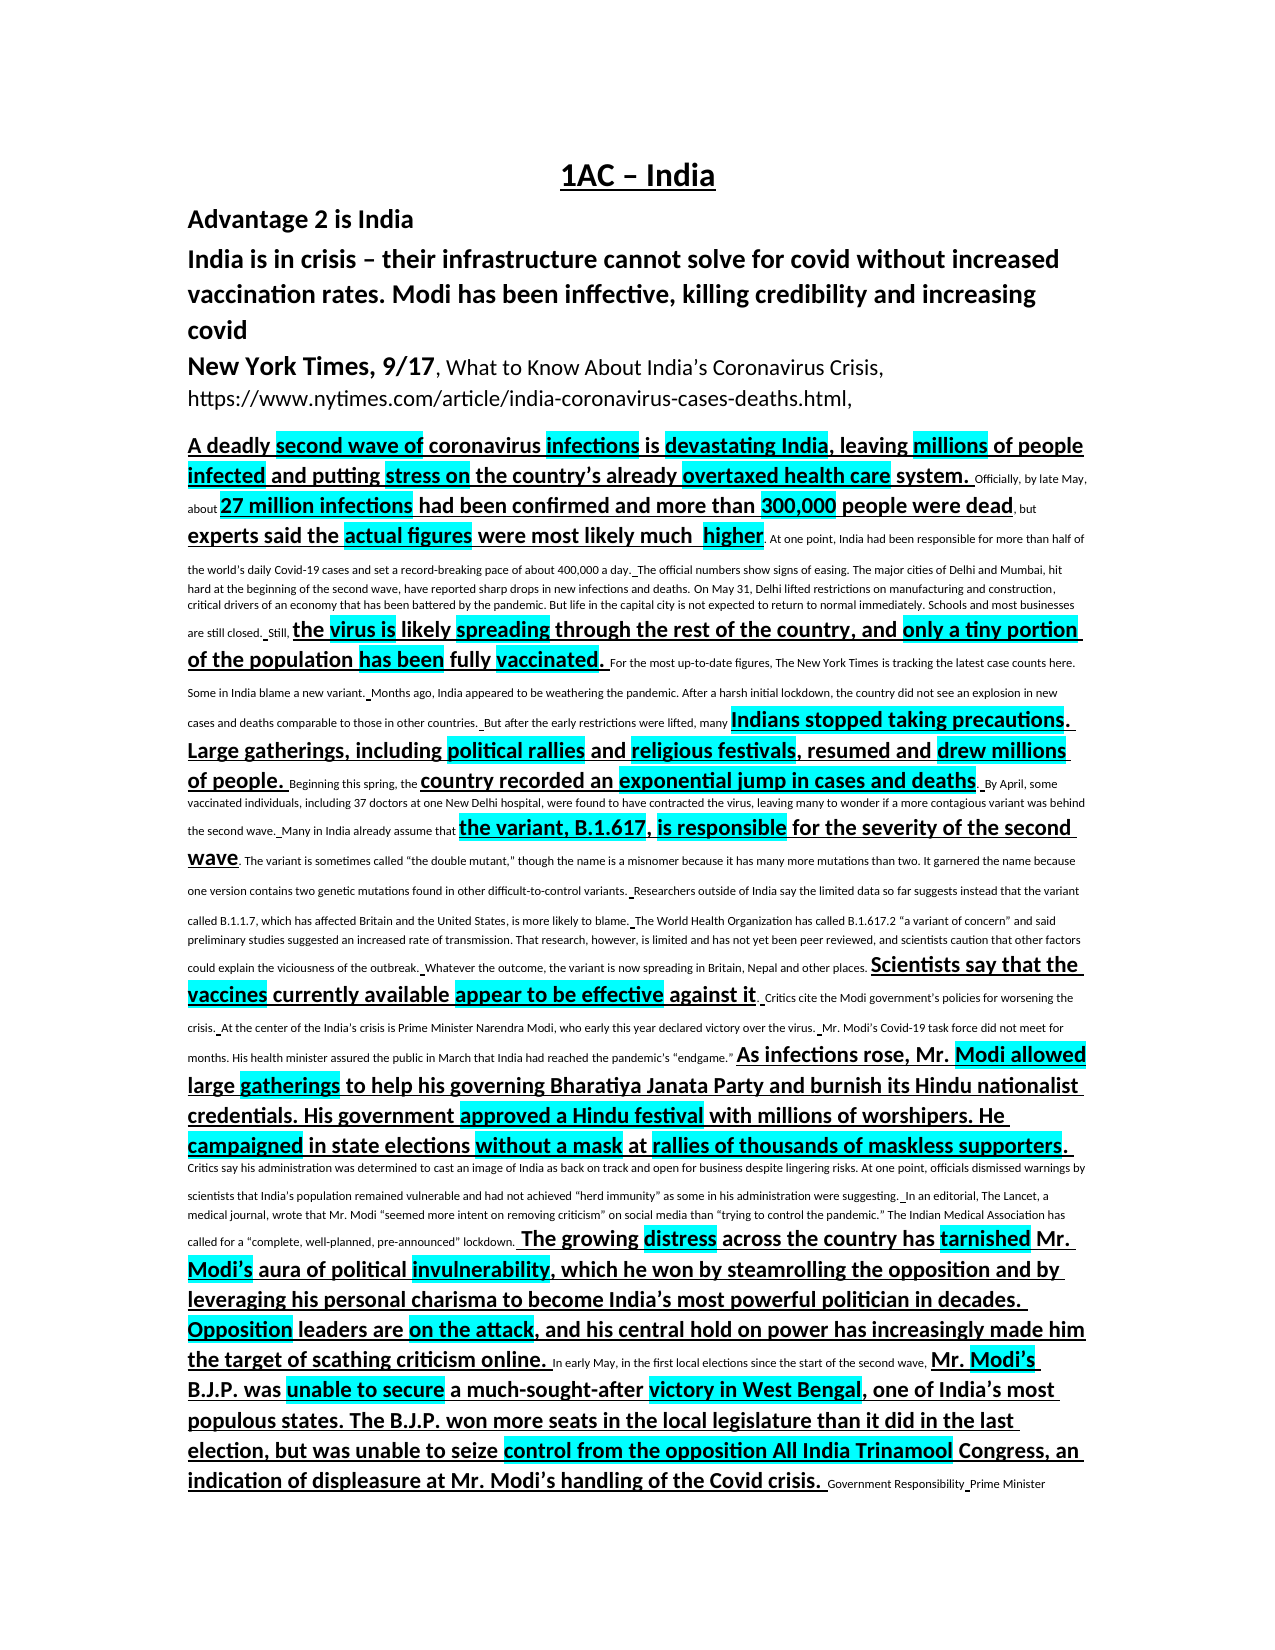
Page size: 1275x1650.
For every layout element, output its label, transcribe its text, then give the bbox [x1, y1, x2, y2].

subtitle Advantage 2 is India [187, 202, 1087, 235]
subtitle India is in crisis – their infrastructure cannot solve for covid without increased vaccination rates. Modi has been inffective, killing credibility and increasing covid [187, 242, 1087, 346]
text New York Times, 9/17, What to Know About India’s Coronavirus Crisis, https://www.nytimes.com/article/india-coronavirus-cases-deaths.html, [187, 349, 1087, 412]
subtitle 1AC – India [187, 154, 1087, 195]
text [187, 431, 1087, 1494]
